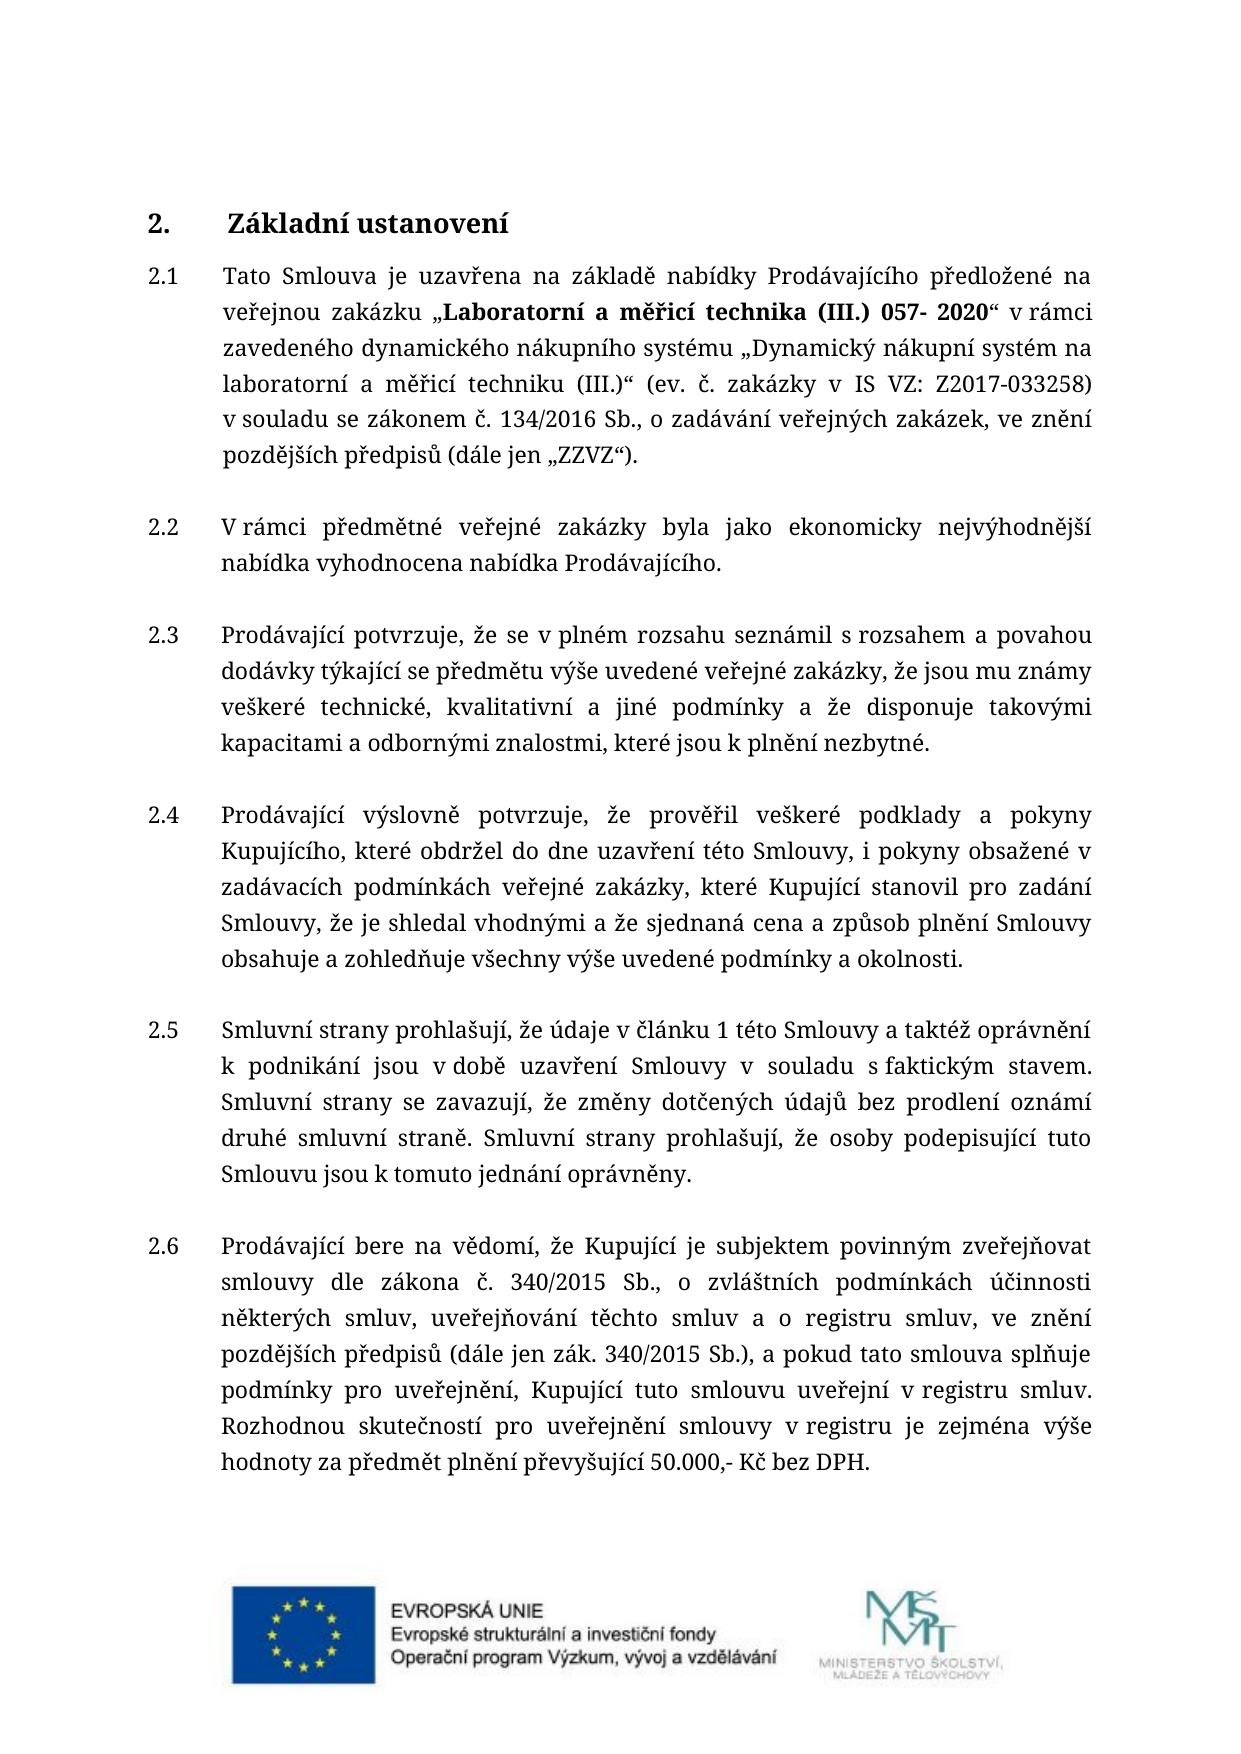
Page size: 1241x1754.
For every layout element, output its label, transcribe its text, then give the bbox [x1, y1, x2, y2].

text 2.3 Prodávající potvrzuje, že se v plném rozsahu seznámil s rozsahem a povahou dodávky týkající se předmětu výše uvedené veřejné zakázky, že jsou mu známy veškeré technické, kvalitativní a jiné podmínky a že disponuje takovými kapacitami a odbornými znalostmi, které jsou k plnění nezbytné. [148, 619, 1093, 758]
picture [160, 1538, 1081, 1720]
text 2.1 Tato Smlouva je uzavřena na základě nabídky Prodávajícího předložené na veřejnou zakázku „Laboratorní a měřicí technika (III.) 057- 2020“ v rámci zavedeného dynamického nákupního systému „Dynamický nákupní systém na laboratorní a měřicí techniku (III.)“ (ev. č. zakázky v IS VZ: Z2017-033258) v souladu se zákonem č. 134/2016 Sb., o zadávání veřejných zakázek, ve znění pozdějších předpisů (dále jen „ZZVZ“). [148, 260, 1093, 471]
text 2.4 Prodávající výslovně potvrzuje, že prověřil veškeré podklady a pokyny Kupujícího, které obdržel do dne uzavření této Smlouvy, i pokyny obsažené v zadávacích podmínkách veřejné zakázky, které Kupující stanovil pro zadání Smlouvy, že je shledal vhodnými a že sjednaná cena a způsob plnění Smlouvy obsahuje a zohledňuje všechny výše uvedené podmínky a okolnosti. [148, 799, 1093, 974]
text 2. Základní ustanovení [148, 205, 1093, 242]
text 2.6 Prodávající bere na vědomí, že Kupující je subjektem povinným zveřejňovat smlouvy dle zákona č. 340/2015 Sb., o zvláštních podmínkách účinnosti některých smluv, uveřejňování těchto smluv a o registru smluv, ve znění pozdějších předpisů (dále jen zák. 340/2015 Sb.), a pokud tato smlouva splňuje podmínky pro uveřejnění, Kupující tuto smlouvu uveřejní v registru smluv. Rozhodnou skutečností pro uveřejnění smlouvy v registru je zejména výše hodnoty za předmět plnění převyšující 50.000,- Kč bez DPH. [148, 1230, 1093, 1477]
text 2.2 V rámci předmětné veřejné zakázky byla jako ekonomicky nejvýhodnější nabídka vyhodnocena nabídka Prodávajícího. [148, 511, 1093, 578]
text 2.5 Smluvní strany prohlašují, že údaje v článku 1 této Smlouvy a taktéž oprávnění k podnikání jsou v době uzavření Smlouvy v souladu s faktickým stavem. Smluvní strany se zavazují, že změny dotčených údajů bez prodlení oznámí druhé smluvní straně. Smluvní strany prohlašují, že osoby podepisující tuto Smlouvu jsou k tomuto jednání oprávněny. [148, 1014, 1093, 1189]
